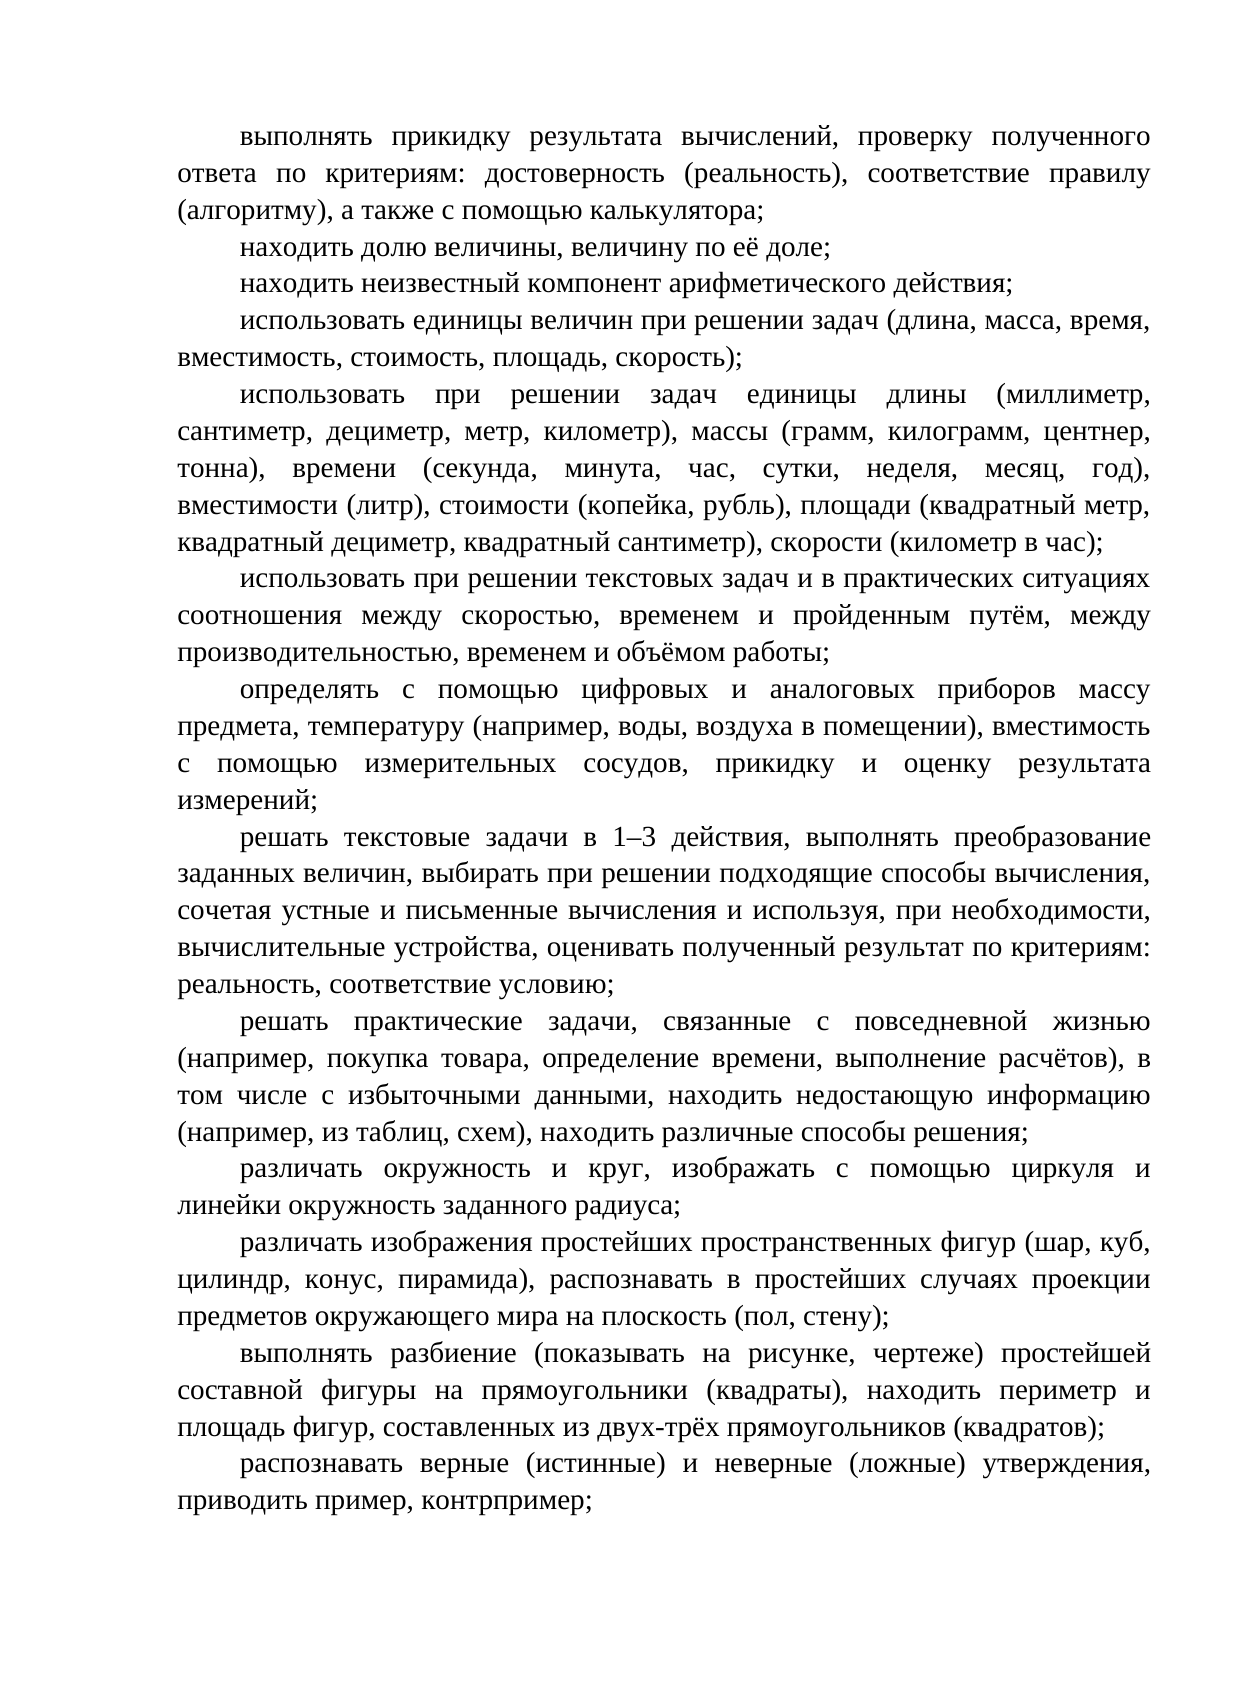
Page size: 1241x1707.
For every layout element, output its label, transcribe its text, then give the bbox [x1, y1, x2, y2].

text различать окружность и круг, изображать с помощью циркуля и линейки окружность заданного радиуса; [177, 1151, 1152, 1221]
text различать изображения простейших пространственных фигур (шар, куб, цилиндр, конус, пирамида), распознавать в простейших случаях проекции предметов окружающего мира на плоскость (пол, стену); [177, 1224, 1152, 1332]
text использовать при решении задач единицы длины (миллиметр, сантиметр, дециметр, метр, километр), массы (грамм, килограмм, центнер, тонна), времени (секунда, минута, час, сутки, неделя, месяц, год), вместимости (литр), стоимости (копейка, рубль), площади (квадратный метр, квадратный дециметр, квадратный сантиметр), скорости (километр в час); [177, 376, 1152, 557]
text решать практические задачи, связанные с повседневной жизнью (например, покупка товара, определение времени, выполнение расчётов), в том числе с избыточными данными, находить недостающую информацию (например, из таблиц, схем), находить различные способы решения; [177, 1003, 1152, 1147]
text определять с помощью цифровых и аналоговых приборов массу предмета, температуру (например, воды, воздуха в помещении), вместимость с помощью измерительных сосудов, прикидку и оценку результата измерений; [177, 671, 1152, 815]
text распознавать верные (истинные) и неверные (ложные) утверждения, приводить пример, контрпример; [177, 1446, 1152, 1516]
text использовать при решении текстовых задач и в практических ситуациях соотношения между скоростью, временем и пройденным путём, между производительностью, временем и объёмом работы; [177, 561, 1152, 668]
text выполнять прикидку результата вычислений, проверку полученного ответа по критериям: достоверность (реальность), соответствие правилу (алгоритму), а также с помощью калькулятора; [177, 118, 1152, 225]
text решать текстовые задачи в 1–3 действия, выполнять преобразование заданных величин, выбирать при решении подходящие способы вычисления, сочетая устные и письменные вычисления и используя, при необходимости, вычислительные устройства, оценивать полученный результат по критериям: реальность, соответствие условию; [177, 819, 1152, 1000]
text использовать единицы величин при решении задач (длина, масса, время, вместимость, стоимость, площадь, скорость); [177, 302, 1152, 373]
text выполнять разбиение (показывать на рисунке, чертеже) простейшей составной фигуры на прямоугольники (квадраты), находить периметр и площадь фигур, составленных из двух-трёх прямоугольников (квадратов); [177, 1335, 1152, 1442]
text находить долю величины, величину по её доле; [177, 229, 1152, 262]
text находить неизвестный компонент арифметического действия; [177, 266, 1152, 299]
